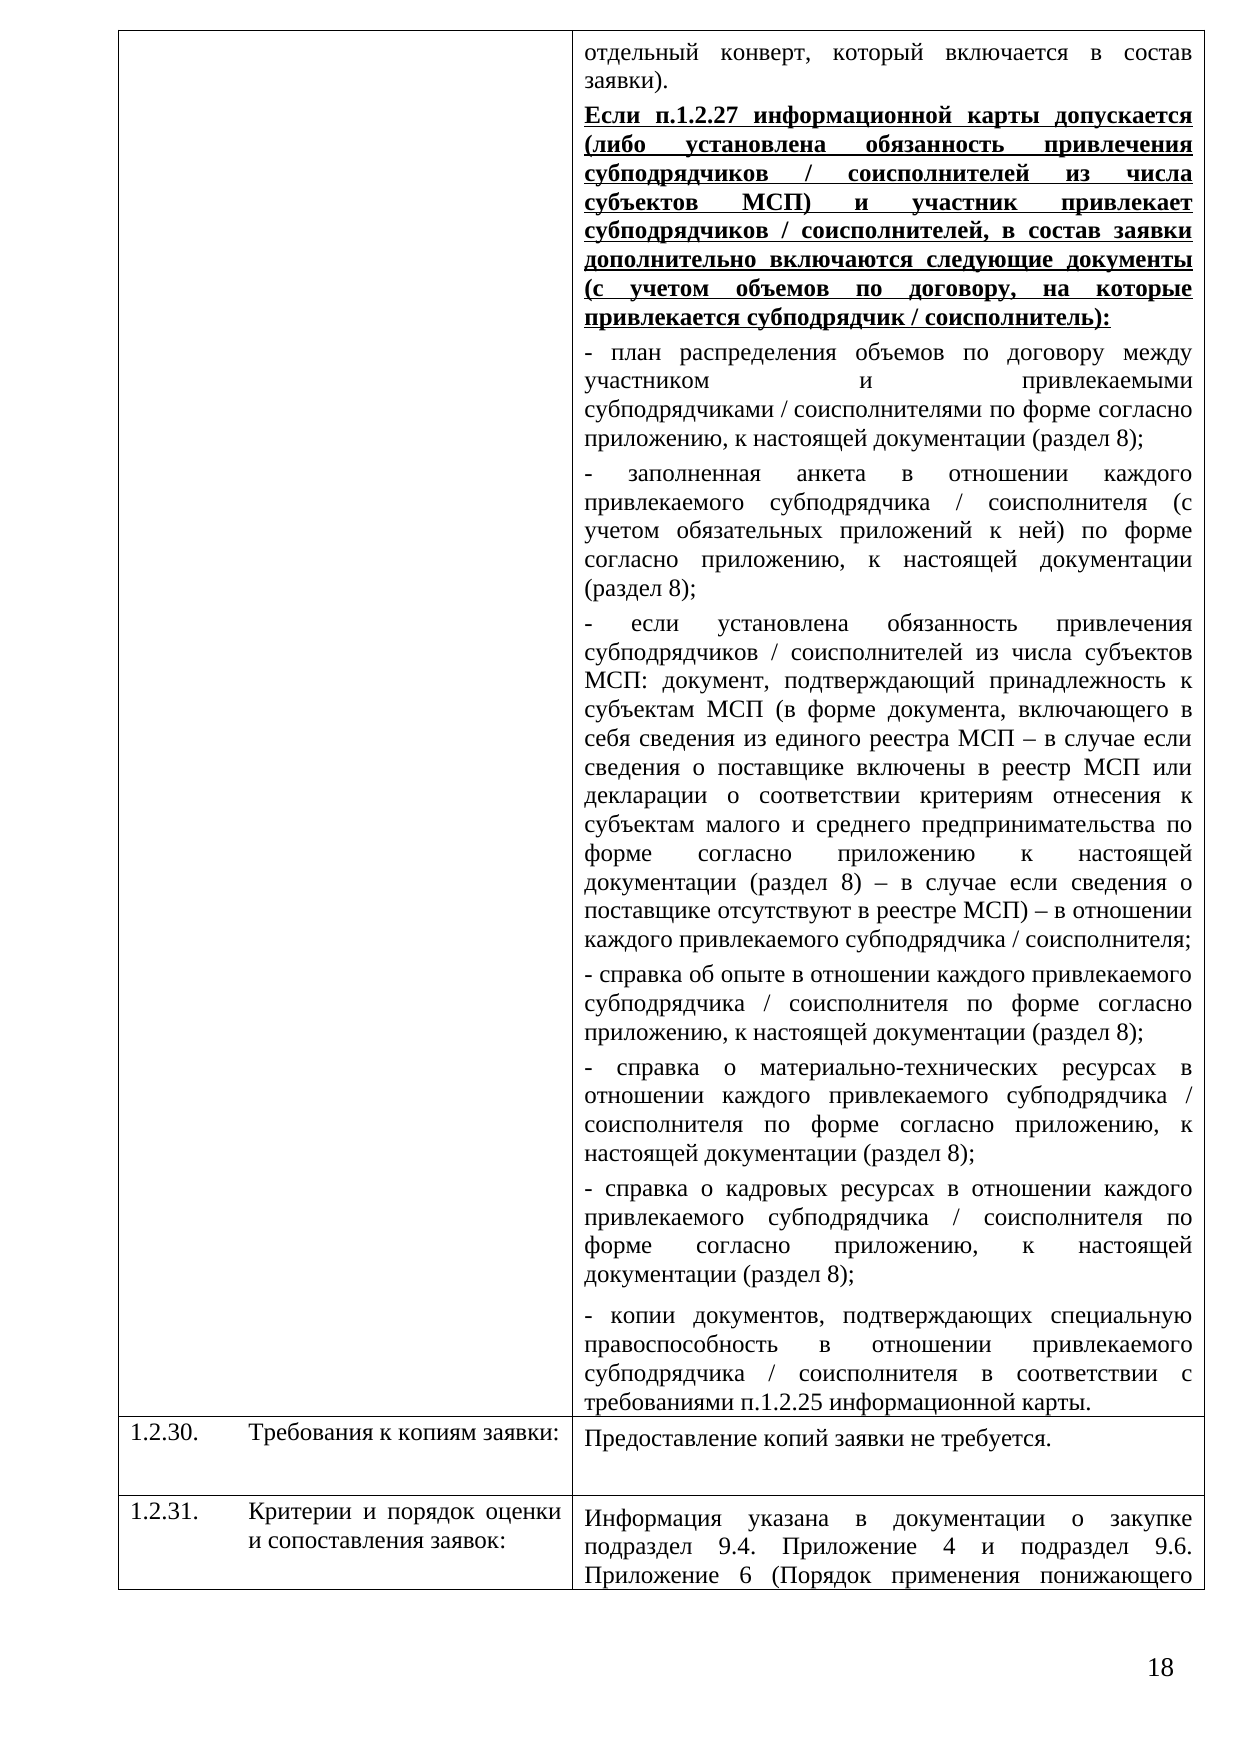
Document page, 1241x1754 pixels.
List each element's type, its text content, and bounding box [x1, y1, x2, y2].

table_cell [119, 1496, 572, 1589]
table_cell Требования к копиям заявки: [119, 1417, 572, 1495]
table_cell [119, 31, 572, 1416]
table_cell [573, 1496, 1204, 1589]
table_cell Предоставление копий заявки не требуется. [573, 1417, 1204, 1495]
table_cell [573, 31, 1204, 1416]
